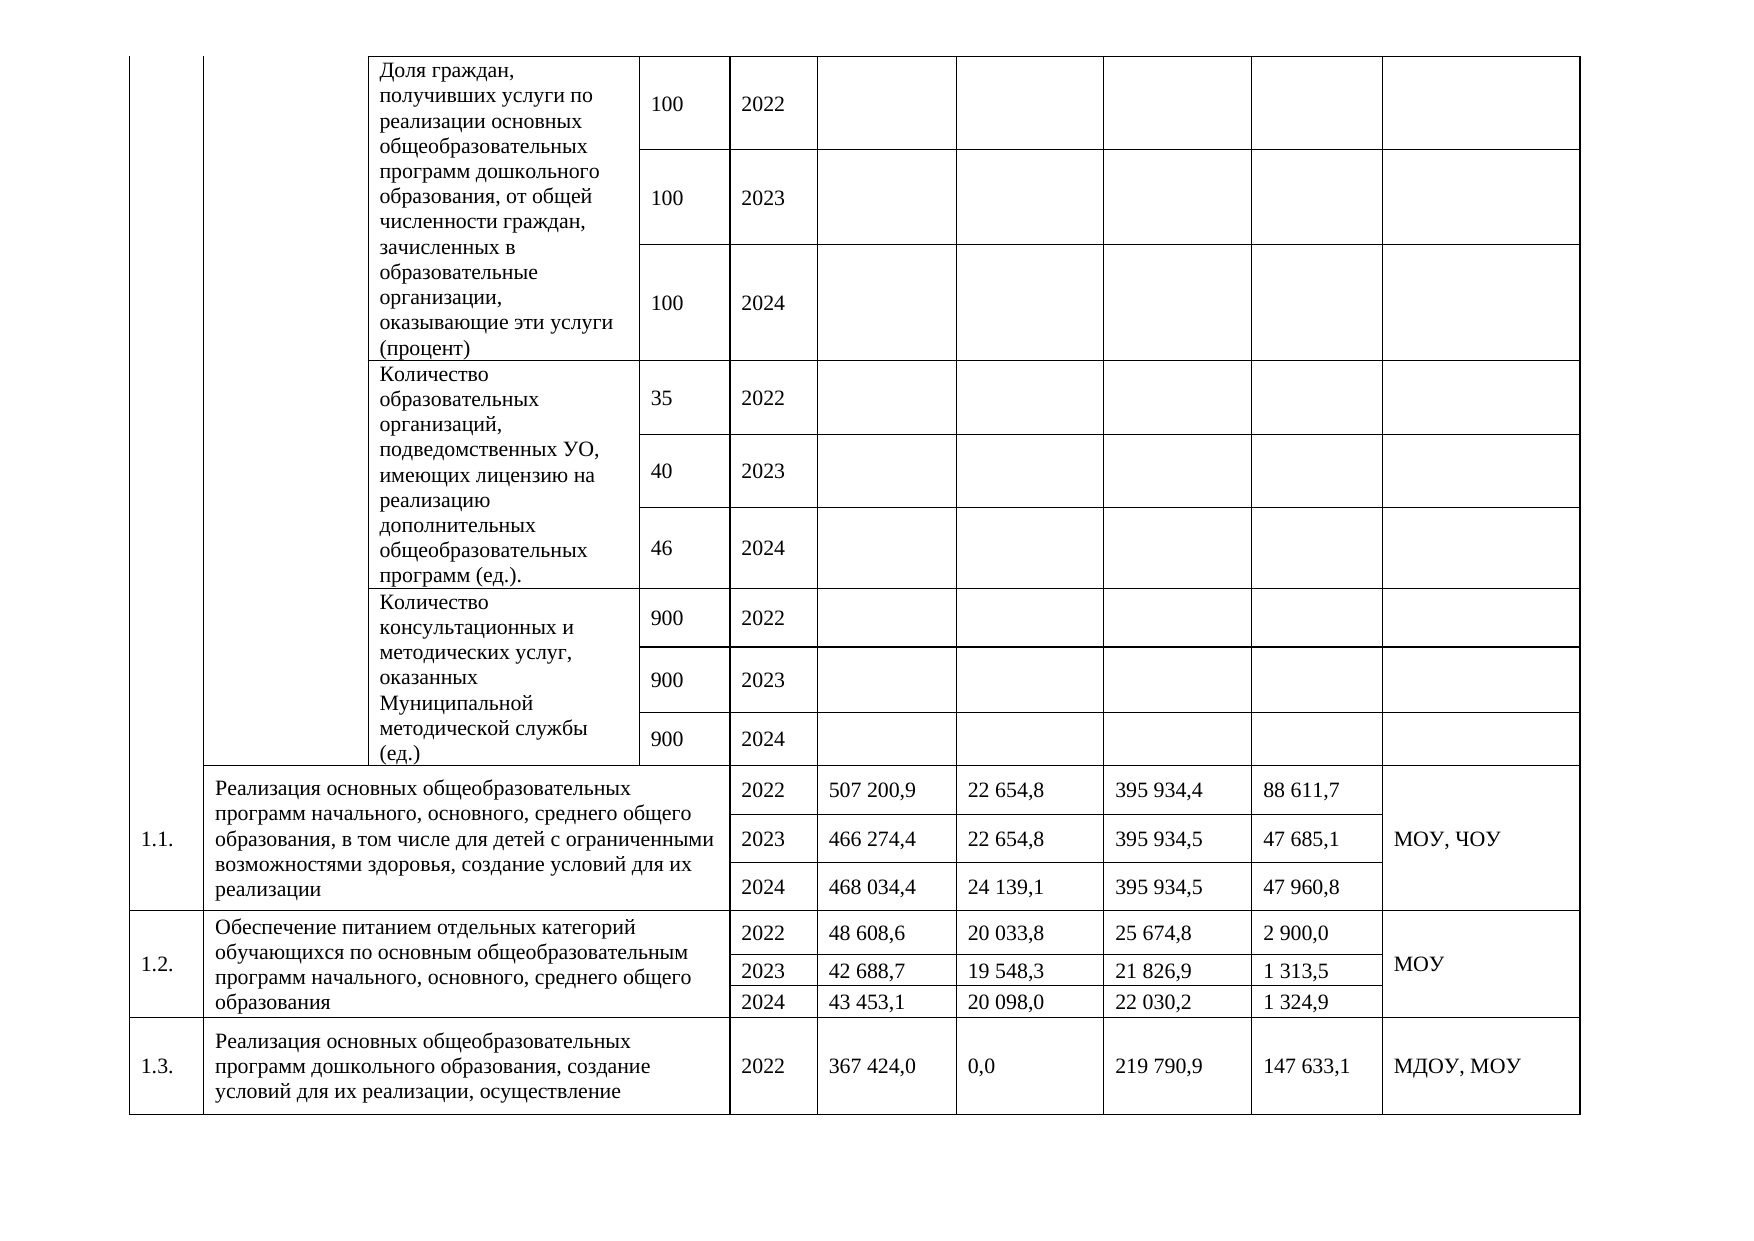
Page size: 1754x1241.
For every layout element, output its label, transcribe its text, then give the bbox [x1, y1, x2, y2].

table_cell 900 [640, 589, 729, 646]
table_cell 0,0 [957, 1018, 1103, 1113]
table_cell [1252, 57, 1382, 149]
table_cell 468 034,4 [818, 863, 956, 910]
table_cell [1104, 508, 1251, 588]
table_cell 22 654,8 [957, 815, 1103, 862]
table_cell [818, 648, 956, 712]
table_cell 1 324,9 [1252, 986, 1382, 1017]
table_cell [957, 589, 1103, 646]
table_cell [1252, 508, 1382, 588]
table_cell [1383, 508, 1579, 588]
table_cell 2022 [731, 911, 817, 954]
table_cell Обеспечение питанием отдельных категорий обучающихся по основным общеобразовательным программ начального, основного, среднего общего образования [204, 911, 729, 1017]
table_cell [957, 57, 1103, 149]
table_cell [1104, 150, 1251, 244]
table_cell [1383, 57, 1579, 149]
table_cell [818, 713, 956, 765]
table_cell [1252, 648, 1382, 712]
table_cell [818, 361, 956, 434]
table_cell 1.3. [130, 1018, 203, 1113]
table_cell 2023 [731, 150, 817, 244]
table_cell 25 674,8 [1104, 911, 1251, 954]
table_cell 19 548,3 [957, 955, 1103, 985]
table_cell [1383, 713, 1579, 765]
table_cell 2022 [731, 361, 817, 434]
table_cell 20 033,8 [957, 911, 1103, 954]
table_cell [1383, 245, 1579, 360]
table_cell 42 688,7 [818, 955, 956, 985]
table_cell [1383, 648, 1579, 712]
table_cell 43 453,1 [818, 986, 956, 1017]
table_cell 2023 [731, 648, 817, 712]
table_cell Количество образовательных организаций, подведомственных УО, имеющих лицензию на реализацию дополнительных общеобразовательных программ (ед.). [369, 361, 639, 588]
table_cell 35 [640, 361, 729, 434]
table_cell 507 200,9 [818, 766, 956, 813]
table_cell 2022 [731, 589, 817, 646]
table_cell МДОУ, МОУ [1383, 1018, 1579, 1113]
table_cell 40 [640, 435, 729, 507]
table_cell [1104, 361, 1251, 434]
table_cell 21 826,9 [1104, 955, 1251, 985]
table_cell [818, 150, 956, 244]
table_cell 1.1. [130, 765, 203, 910]
table_cell 2024 [731, 508, 817, 588]
table_cell 395 934,5 [1104, 815, 1251, 862]
table_cell [1252, 589, 1382, 646]
table_cell [957, 648, 1103, 712]
table_cell 46 [640, 508, 729, 588]
table_cell 2024 [731, 713, 817, 765]
table_cell 2024 [731, 245, 817, 360]
table_cell [1104, 57, 1251, 149]
table_cell [1383, 150, 1579, 244]
table_cell 2024 [731, 863, 817, 910]
table_cell 395 934,5 [1104, 863, 1251, 910]
table_cell 2022 [731, 766, 817, 813]
table_cell Количество консультационных и методических услуг, оказанных Муниципальной методической службы (ед.) [369, 589, 639, 765]
table_cell МОУ, ЧОУ [1383, 766, 1579, 910]
table_cell 22 030,2 [1104, 986, 1251, 1017]
table_cell 2022 [731, 1018, 817, 1113]
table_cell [204, 1018, 729, 1113]
table_cell Реализация основных общеобразовательных программ начального, основного, среднего общего образования, в том числе для детей с ограниченными возможностями здоровья, создание условий для их реализации [204, 766, 729, 910]
table_cell [818, 589, 956, 646]
table_cell [818, 508, 956, 588]
table_cell 1.2. [130, 911, 203, 1017]
table_cell 219 790,9 [1104, 1018, 1251, 1113]
table_cell 2023 [731, 955, 817, 985]
table_cell Доля граждан, получивших услуги по реализации основных общеобразовательных программ дошкольного образования, от общей численности граждан, зачисленных в образовательные организации, оказывающие эти услуги (процент) [369, 57, 639, 360]
table_cell 100 [640, 150, 729, 244]
table_cell 22 654,8 [957, 766, 1103, 813]
table_cell [1252, 713, 1382, 765]
table_cell 2023 [731, 435, 817, 507]
table_cell [1104, 713, 1251, 765]
table_cell 48 608,6 [818, 911, 956, 954]
table_cell [957, 361, 1103, 434]
table_cell [1252, 150, 1382, 244]
table_cell 466 274,4 [818, 815, 956, 862]
table_cell 47 960,8 [1252, 863, 1382, 910]
table_cell [957, 150, 1103, 244]
table_cell 24 139,1 [957, 863, 1103, 910]
table_cell 900 [640, 648, 729, 712]
table_cell [957, 508, 1103, 588]
table_cell [1104, 435, 1251, 507]
table_cell 20 098,0 [957, 986, 1103, 1017]
table_cell [1252, 361, 1382, 434]
table_cell [957, 713, 1103, 765]
table_cell [1252, 245, 1382, 360]
table_cell [818, 245, 956, 360]
table_cell 47 685,1 [1252, 815, 1382, 862]
table_cell [1383, 361, 1579, 434]
table_cell 2024 [731, 986, 817, 1017]
table_cell [1383, 435, 1579, 507]
table_cell 147 633,1 [1252, 1018, 1382, 1113]
table_cell 900 [640, 713, 729, 765]
table_cell 1 313,5 [1252, 955, 1382, 985]
table_cell [1252, 435, 1382, 507]
table_cell 100 [640, 245, 729, 360]
table_cell 2022 [731, 57, 817, 149]
table_cell [1104, 648, 1251, 712]
table_cell 367 424,0 [818, 1018, 956, 1113]
table_cell [957, 245, 1103, 360]
table_cell [1383, 589, 1579, 646]
table_cell [818, 57, 956, 149]
table_cell 88 611,7 [1252, 766, 1382, 813]
table_cell [1104, 589, 1251, 646]
table_cell 100 [640, 57, 729, 149]
table_cell МОУ [1383, 911, 1579, 1017]
table_cell [1104, 245, 1251, 360]
table_cell 2 900,0 [1252, 911, 1382, 954]
table_cell [957, 435, 1103, 507]
table_cell [818, 435, 956, 507]
table_cell 2023 [731, 815, 817, 862]
table_cell 395 934,4 [1104, 766, 1251, 813]
